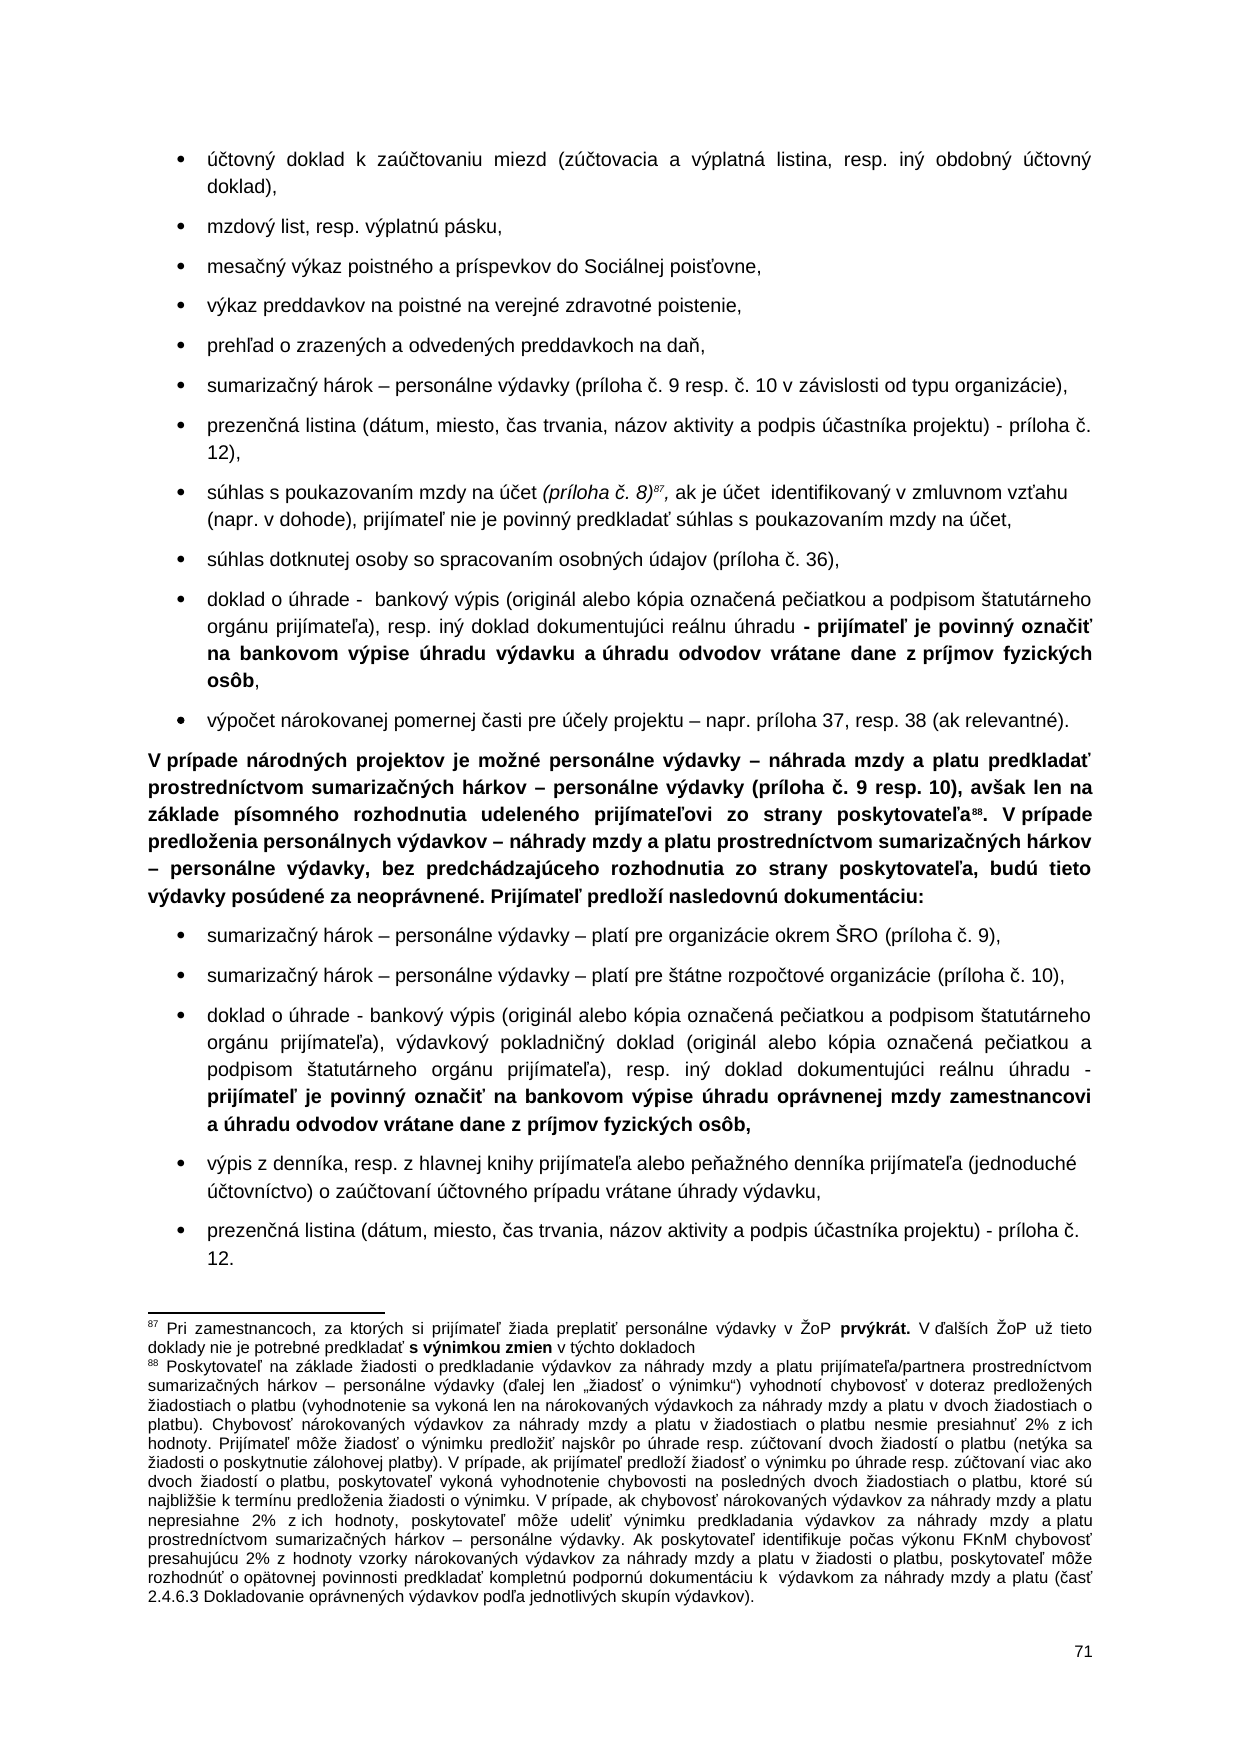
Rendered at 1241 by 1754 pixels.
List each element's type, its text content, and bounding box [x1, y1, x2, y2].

text súhlas s poukazovaním mzdy na účet (príloha č. 8), ak je účet identifikovaný v zmluvnom vzťahu (napr. v dohode), prijímateľ nie je povinný predkladať súhlas s poukazovaním mzdy na účet, [177, 481, 1092, 531]
text sumarizačný hárok – personálne výdavky – platí pre organizácie okrem ŠRO (príloha č. 9), [177, 924, 1092, 947]
text doklad o úhrade - bankový výpis (originál alebo kópia označená pečiatkou a podpisom štatutárneho orgánu prijímateľa), výdavkový pokladničný doklad (originál alebo kópia označená pečiatkou a podpisom štatutárneho orgánu prijímateľa), resp. iný doklad dokumentujúci reálnu úhradu - prijímateľ je povinný označiť na bankovom výpise úhradu oprávnenej mzdy zamestnancovi a úhradu odvodov vrátane dane z príjmov fyzických osôb, [177, 1004, 1092, 1135]
list účtovný doklad k zaúčtovaniu miezd (zúčtovacia a výplatná listina, resp. iný obdobný účtovný doklad), [177, 148, 1092, 198]
list výpočet nárokovanej pomernej časti pre účely projektu – napr. príloha 37, resp. 38 (ak relevantné). [177, 709, 1092, 732]
list mzdový list, resp. výplatnú pásku, [177, 215, 1092, 237]
list sumarizačný hárok – personálne výdavky (príloha č. 9 resp. č. 10 v závislosti od typu organizácie), [177, 374, 1092, 397]
text sumarizačný hárok – personálne výdavky – platí pre štátne rozpočtové organizácie (príloha č. 10), [177, 964, 1092, 987]
list výkaz preddavkov na poistné na verejné zdravotné poistenie, [177, 294, 1092, 317]
text súhlas dotknutej osoby so spracovaním osobných údajov (príloha č. 36), [177, 548, 1092, 570]
list doklad o úhrade - bankový výpis (originál alebo kópia označená pečiatkou a podpisom štatutárneho orgánu prijímateľa), resp. iný doklad dokumentujúci reálnu úhradu - prijímateľ je povinný označiť na bankovom výpise úhradu výdavku a úhradu odvodov vrátane dane z príjmov fyzických osôb, [177, 587, 1092, 692]
list prehľad o zrazených a odvedených preddavkoch na daň, [177, 334, 1092, 357]
list V prípade národných projektov je možné personálne výdavky – náhrada mzdy a platu predkladať prostredníctvom sumarizačných hárkov – personálne výdavky (príloha č. 9 resp. 10), avšak len na základe písomného rozhodnutia udeleného prijímateľovi zo strany poskytovateľa. V prípade predloženia personálnych výdavkov – náhrady mzdy a platu prostredníctvom sumarizačných hárkov – personálne výdavky, bez predchádzajúceho rozhodnutia zo strany poskytovateľa, budú tieto výdavky posúdené za neoprávnené. Prijímateľ predloží nasledovnú dokumentáciu: [148, 748, 1092, 907]
text výpis z denníka, resp. z hlavnej knihy prijímateľa alebo peňažného denníka prijímateľa (jednoduché účtovníctvo) o zaúčtovaní účtovného prípadu vrátane úhrady výdavku, [177, 1152, 1092, 1202]
list prezenčná listina (dátum, miesto, čas trvania, názov aktivity a podpis účastníka projektu) - príloha č. 12), [177, 414, 1092, 464]
list mesačný výkaz poistného a príspevkov do Sociálnej poisťovne, [177, 254, 1092, 277]
text prezenčná listina (dátum, miesto, čas trvania, názov aktivity a podpis účastníka projektu) - príloha č. 12. [177, 1219, 1092, 1269]
